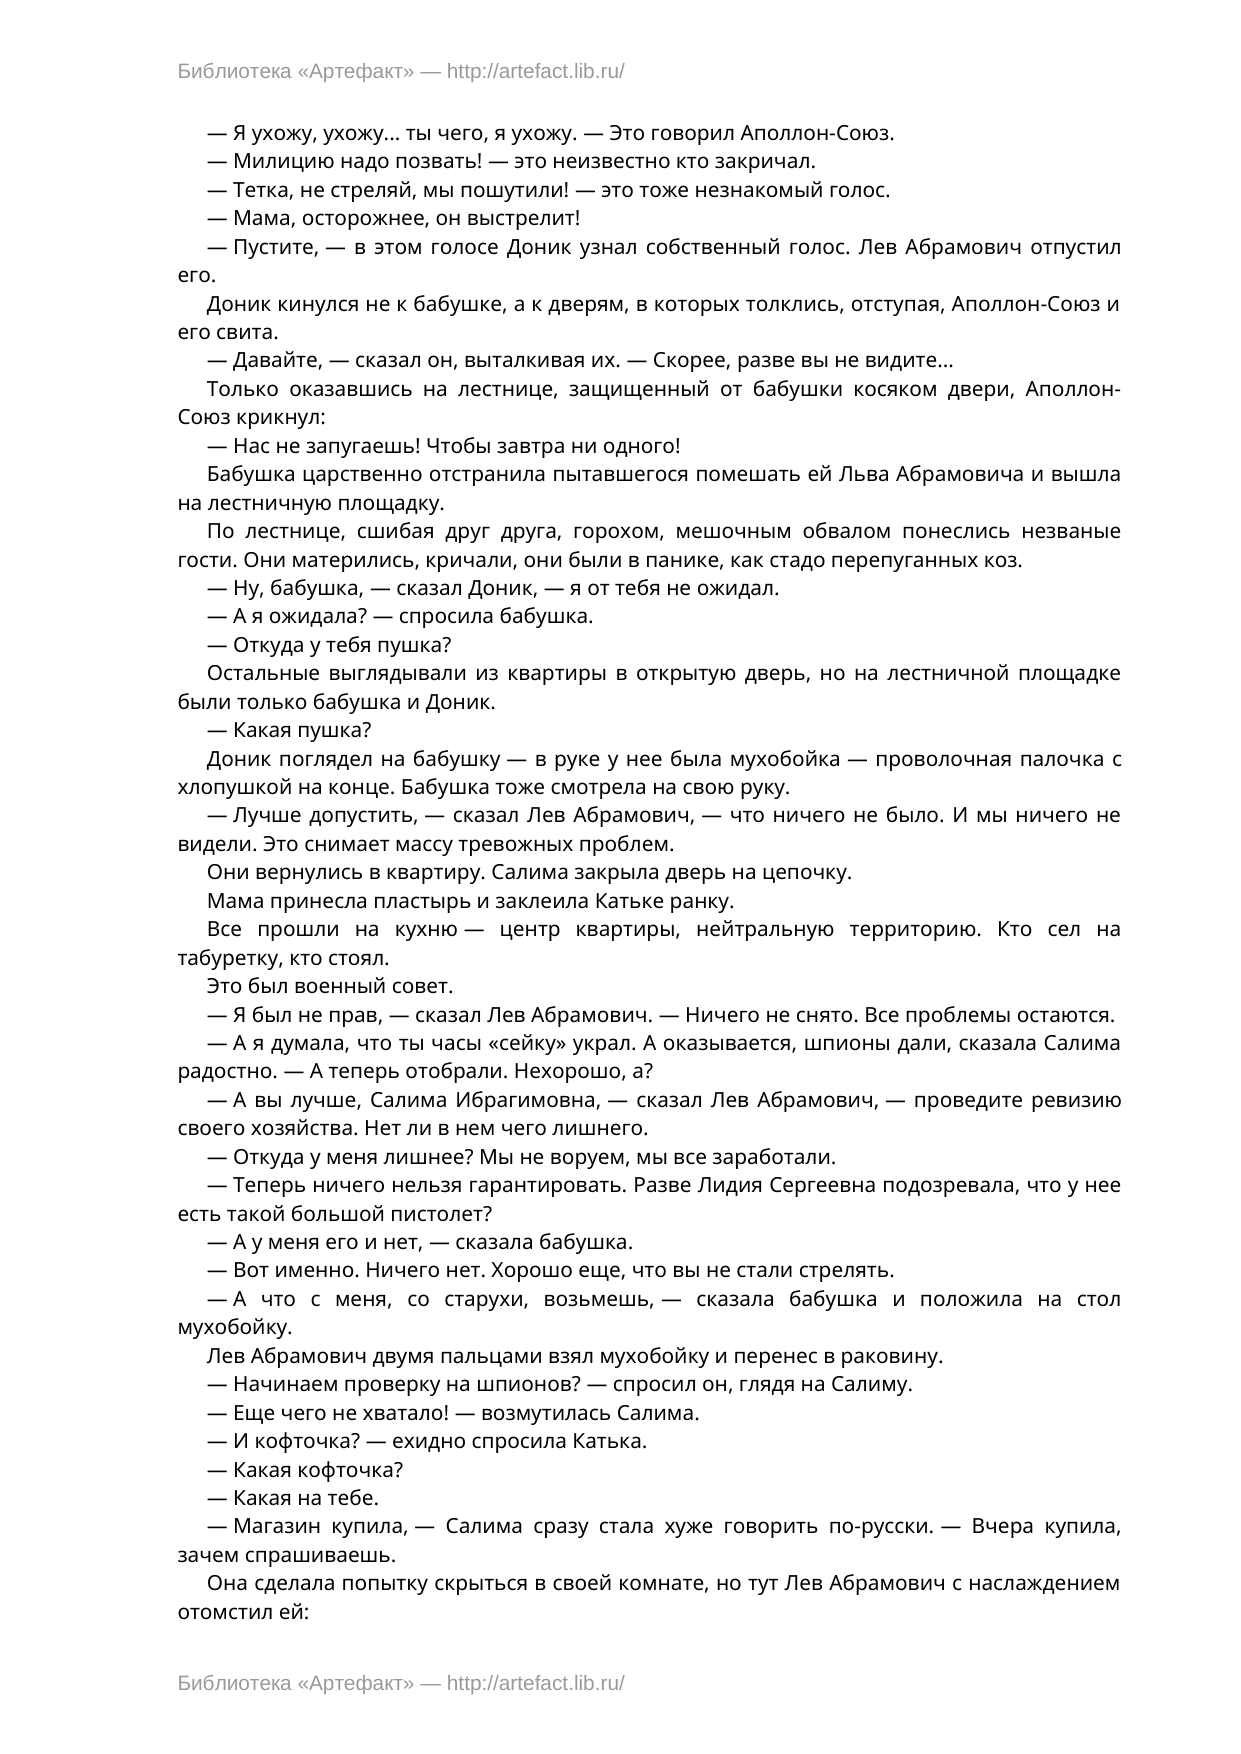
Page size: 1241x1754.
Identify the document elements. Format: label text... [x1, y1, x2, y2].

text — Какая кофточка? [177, 1455, 1122, 1483]
text — Пустите, — в этом голосе Доник узнал собственный голос. Лев Абрамович отпустил его. [177, 232, 1122, 289]
text Она сделала попытку скрыться в своей комнате, но тут Лев Абрамович с наслаждением отомстил ей: [177, 1568, 1122, 1625]
text — Теперь ничего нельзя гарантировать. Разве Лидия Сергеевна подозревала, что у нее есть такой большой пистолет? [177, 1170, 1122, 1227]
text Они вернулись в квартиру. Салима закрыла дверь на цепочку. [177, 857, 1122, 886]
text — А я ожидала? — спросила бабушка. [177, 602, 1122, 630]
text — Ну, бабушка, — сказал Доник, — я от тебя не ожидал. [177, 573, 1122, 602]
text — Вот именно. Ничего нет. Хорошо еще, что вы не стали стрелять. [177, 1256, 1122, 1284]
text Доник кинулся не к бабушке, а к дверям, в которых толклись, отступая, Аполлон-Союз и его свита. [177, 289, 1122, 346]
text — Нас не запугаешь! Чтобы завтра ни одного! [177, 431, 1122, 459]
text — А вы лучше, Салима Ибрагимовна, — сказал Лев Абрамович, — проведите ревизию своего хозяйства. Нет ли в нем чего лишнего. [177, 1085, 1122, 1142]
text — Откуда у меня лишнее? Мы не воруем, мы все заработали. [177, 1142, 1122, 1170]
text — И кофточка? — ехидно спросила Катька. [177, 1426, 1122, 1455]
text — Какая на тебе. [177, 1483, 1122, 1512]
text — Я ухожу, ухожу... ты чего, я ухожу. — Это говорил Аполлон-Союз. [177, 118, 1122, 147]
text — Начинаем проверку на шпионов? — спросил он, глядя на Салиму. [177, 1369, 1122, 1398]
text — Какая пушка? [177, 715, 1122, 744]
text Лев Абрамович двумя пальцами взял мухобойку и перенес в раковину. [177, 1341, 1122, 1369]
text Все прошли на кухню — центр квартиры, нейтральную территорию. Кто сел на табуретку, кто стоял. [177, 914, 1122, 971]
text Остальные выглядывали из квартиры в открытую дверь, но на лестничной площадке были только бабушка и Доник. [177, 658, 1122, 715]
text Мама принесла пластырь и заклеила Катьке ранку. [177, 886, 1122, 914]
text — Тетка, не стреляй, мы пошутили! — это тоже незнакомый голос. [177, 175, 1122, 203]
text — А я думала, что ты часы «сейку» украл. А оказывается, шпионы дали, сказала Салима радостно. — А теперь отобрали. Нехорошо, а? [177, 1028, 1122, 1085]
text По лестнице, сшибая друг друга, горохом, мешочным обвалом понеслись незваные гости. Они матерились, кричали, они были в панике, как стадо перепуганных коз. [177, 516, 1122, 573]
text — Милицию надо позвать! — это неизвестно кто закричал. [177, 147, 1122, 175]
text — А у меня его и нет, — сказала бабушка. [177, 1227, 1122, 1256]
text — Я был не прав, — сказал Лев Абрамович. — Ничего не снято. Все проблемы остаются. [177, 1000, 1122, 1028]
text Бабушка царственно отстранила пытавшегося помешать ей Льва Абрамовича и вышла на лестничную площадку. [177, 459, 1122, 516]
text — Откуда у тебя пушка? [177, 630, 1122, 658]
text Только оказавшись на лестнице, защищенный от бабушки косяком двери, Аполлон-Союз крикнул: [177, 374, 1122, 431]
text — Давайте, — сказал он, выталкивая их. — Скорее, разве вы не видите... [177, 346, 1122, 374]
text — Лучше допустить, — сказал Лев Абрамович, — что ничего не было. И мы ничего не видели. Это снимает массу тревожных проблем. [177, 801, 1122, 857]
text — Мама, осторожнее, он выстрелит! [177, 203, 1122, 232]
text Доник поглядел на бабушку — в руке у нее была мухобойка — проволочная палочка с хлопушкой на конце. Бабушка тоже смотрела на свою руку. [177, 744, 1122, 801]
text — Еще чего не хватало! — возмутилась Салима. [177, 1398, 1122, 1426]
text Это был военный совет. [177, 971, 1122, 1000]
text — А что с меня, со старухи, возьмешь, — сказала бабушка и положила на стол мухобойку. [177, 1284, 1122, 1341]
text — Магазин купила, — Салима сразу стала хуже говорить по-русски. — Вчера купила, зачем спрашиваешь. [177, 1512, 1122, 1568]
